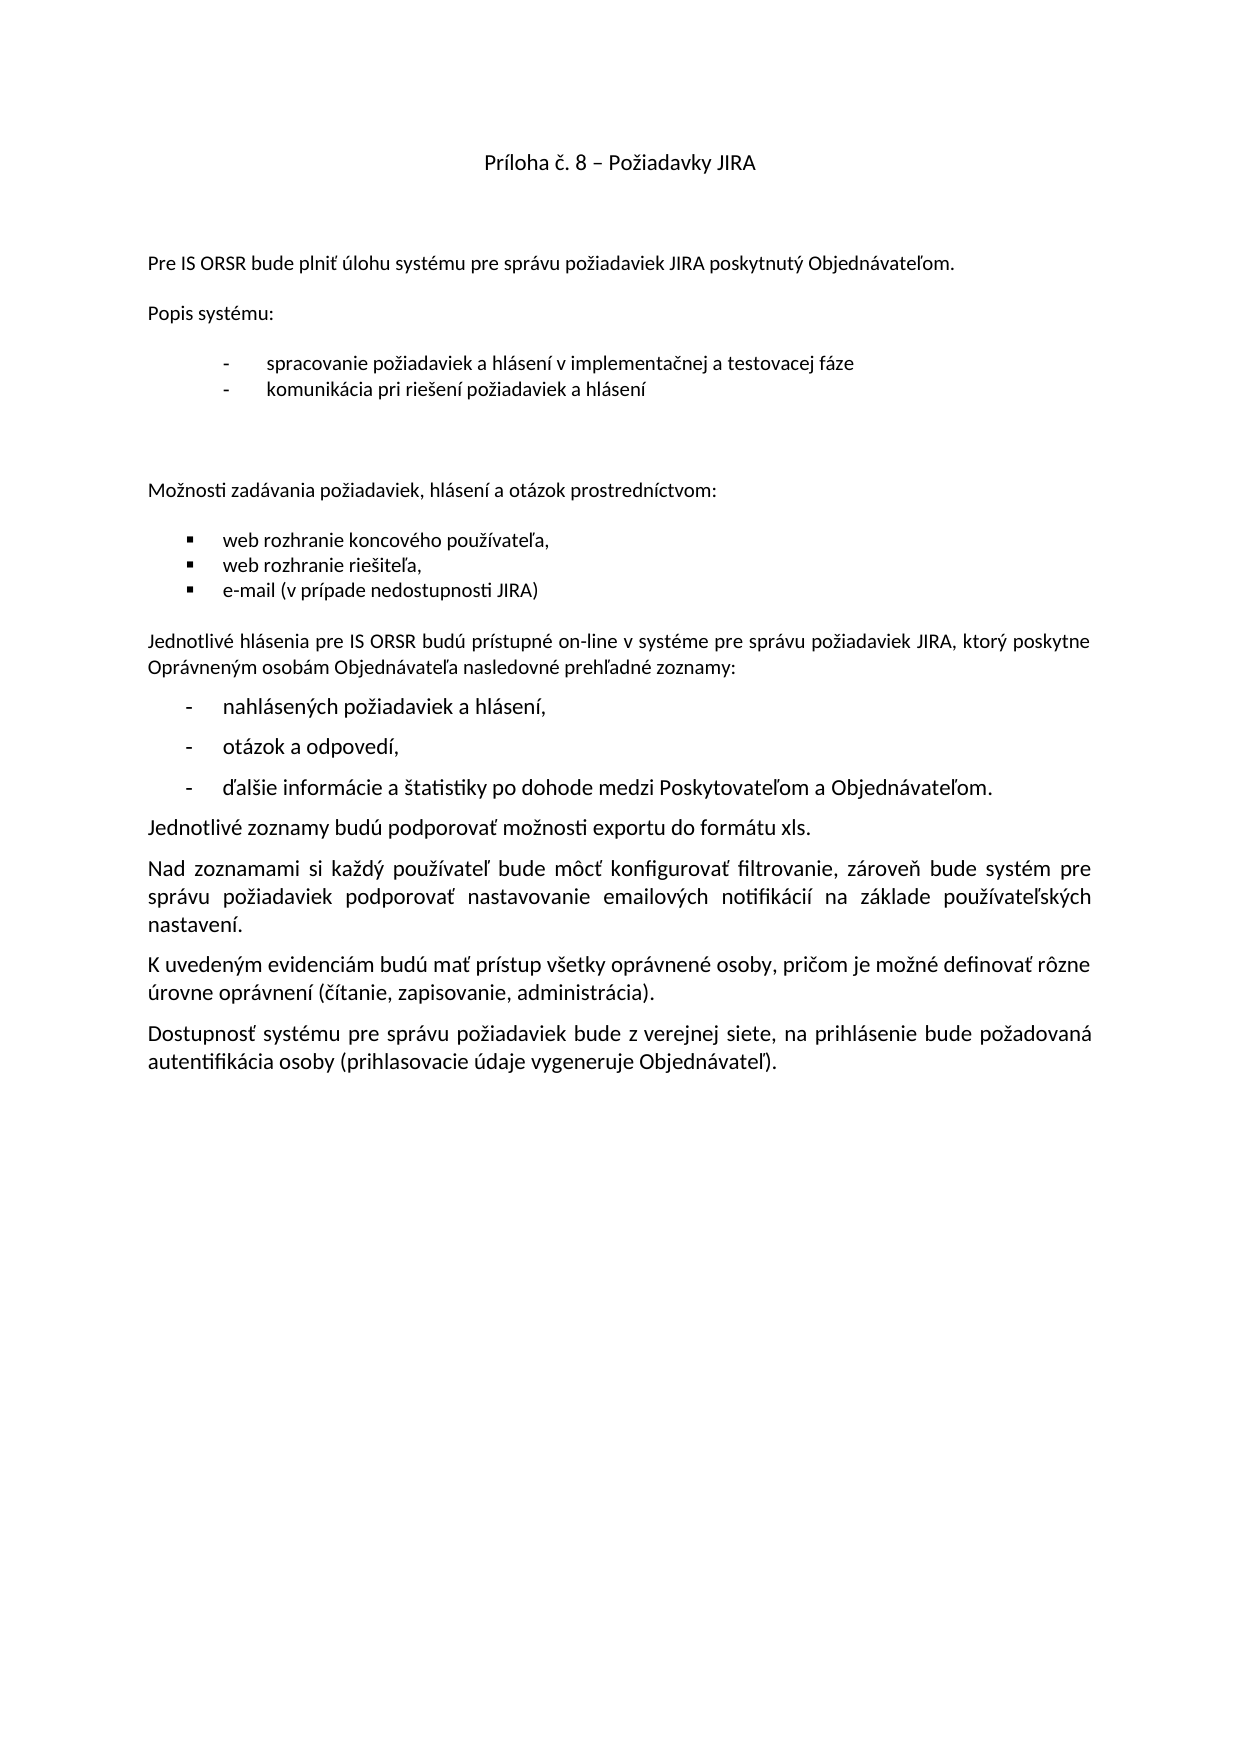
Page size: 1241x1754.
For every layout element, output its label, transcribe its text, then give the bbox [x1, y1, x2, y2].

list spracovanie požiadaviek a hlásení v implementačnej a testovacej fáze [223, 351, 1093, 376]
text Jednotlivé zoznamy budú podporovať možnosti exportu do formátu xls. [148, 813, 1093, 841]
list web rozhranie riešiteľa, [185, 552, 1093, 578]
list otázok a odpovedí, [185, 732, 1093, 760]
text Pre IS ORSR bude plniť úlohu systému pre správu požiadaviek JIRA poskytnutý Objednávateľom. [148, 251, 1093, 276]
text Dostupnosť systému pre správu požiadaviek bude z verejnej siete, na prihlásenie bude požadovaná autentifikácia osoby (prihlasovacie údaje vygeneruje Objednávateľ). [148, 1019, 1093, 1075]
list ďalšie informácie a štatistiky po dohode medzi Poskytovateľom a Objednávateľom. [185, 773, 1093, 801]
list Jednotlivé hlásenia pre IS ORSR budú prístupné on-line v systéme pre správu požiadaviek JIRA, ktorý poskytne Oprávneným osobám Objednávateľa nasledovné prehľadné zoznamy: [148, 628, 1093, 679]
text Príloha č. 8 – Požiadavky JIRA [148, 148, 1093, 176]
text Možnosti zadávania požiadaviek, hlásení a otázok prostredníctvom: [148, 477, 1093, 502]
text Popis systému: [148, 301, 1093, 326]
list web rozhranie koncového používateľa, [185, 527, 1093, 552]
list e-mail (v prípade nedostupnosti JIRA) [185, 578, 1093, 603]
text Nad zoznamami si každý používateľ bude môcť konfigurovať filtrovanie, zároveň bude systém pre správu požiadaviek podporovať nastavovanie emailových notifikácií na základe používateľských nastavení. [148, 854, 1093, 938]
list komunikácia pri riešení požiadaviek a hlásení [223, 376, 1093, 401]
text K uvedeným evidenciám budú mať prístup všetky oprávnené osoby, pričom je možné definovať rôzne úrovne oprávnení (čítanie, zapisovanie, administrácia). [148, 951, 1093, 1007]
list nahlásených požiadaviek a hlásení, [185, 692, 1093, 720]
